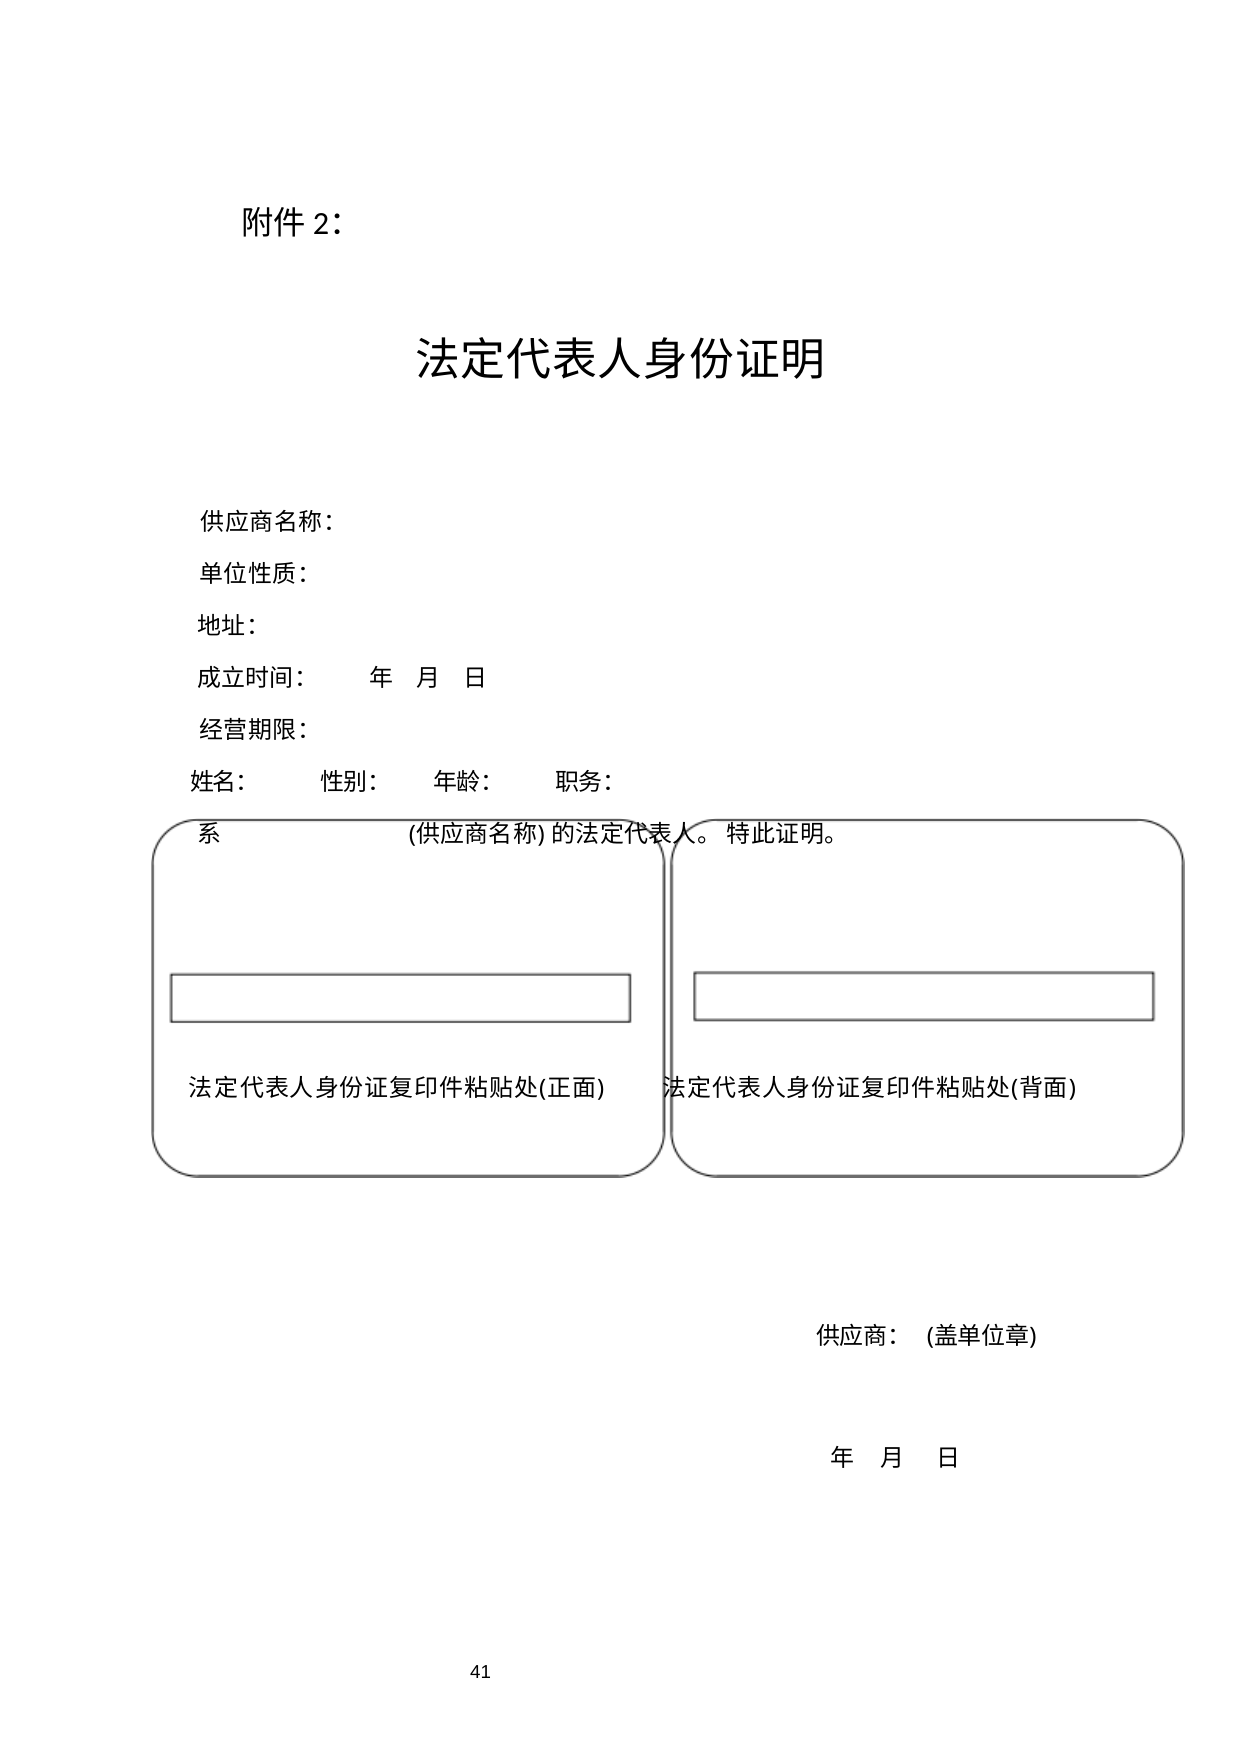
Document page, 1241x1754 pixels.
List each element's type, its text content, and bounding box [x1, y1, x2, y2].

text 姓名： 性别： 年龄： 职务： [148, 763, 1093, 797]
text 单位性质： [148, 555, 1093, 589]
picture [151, 818, 1185, 1178]
text 供应商名称： [148, 503, 1093, 537]
text 地址： [148, 607, 1093, 641]
text 成立时间： 年 月 日 [148, 659, 1093, 693]
text 系 (供应商名称) 的法定代表人。 特此证明。 [148, 814, 1093, 849]
text 法定代表人身份证明 [148, 327, 1093, 387]
text 年 月 日 [148, 1441, 1093, 1473]
text 供应商： (盖单位章) [238, 1319, 1093, 1351]
text 附件 2： [241, 200, 1093, 243]
text 经营期限： [148, 711, 1093, 745]
